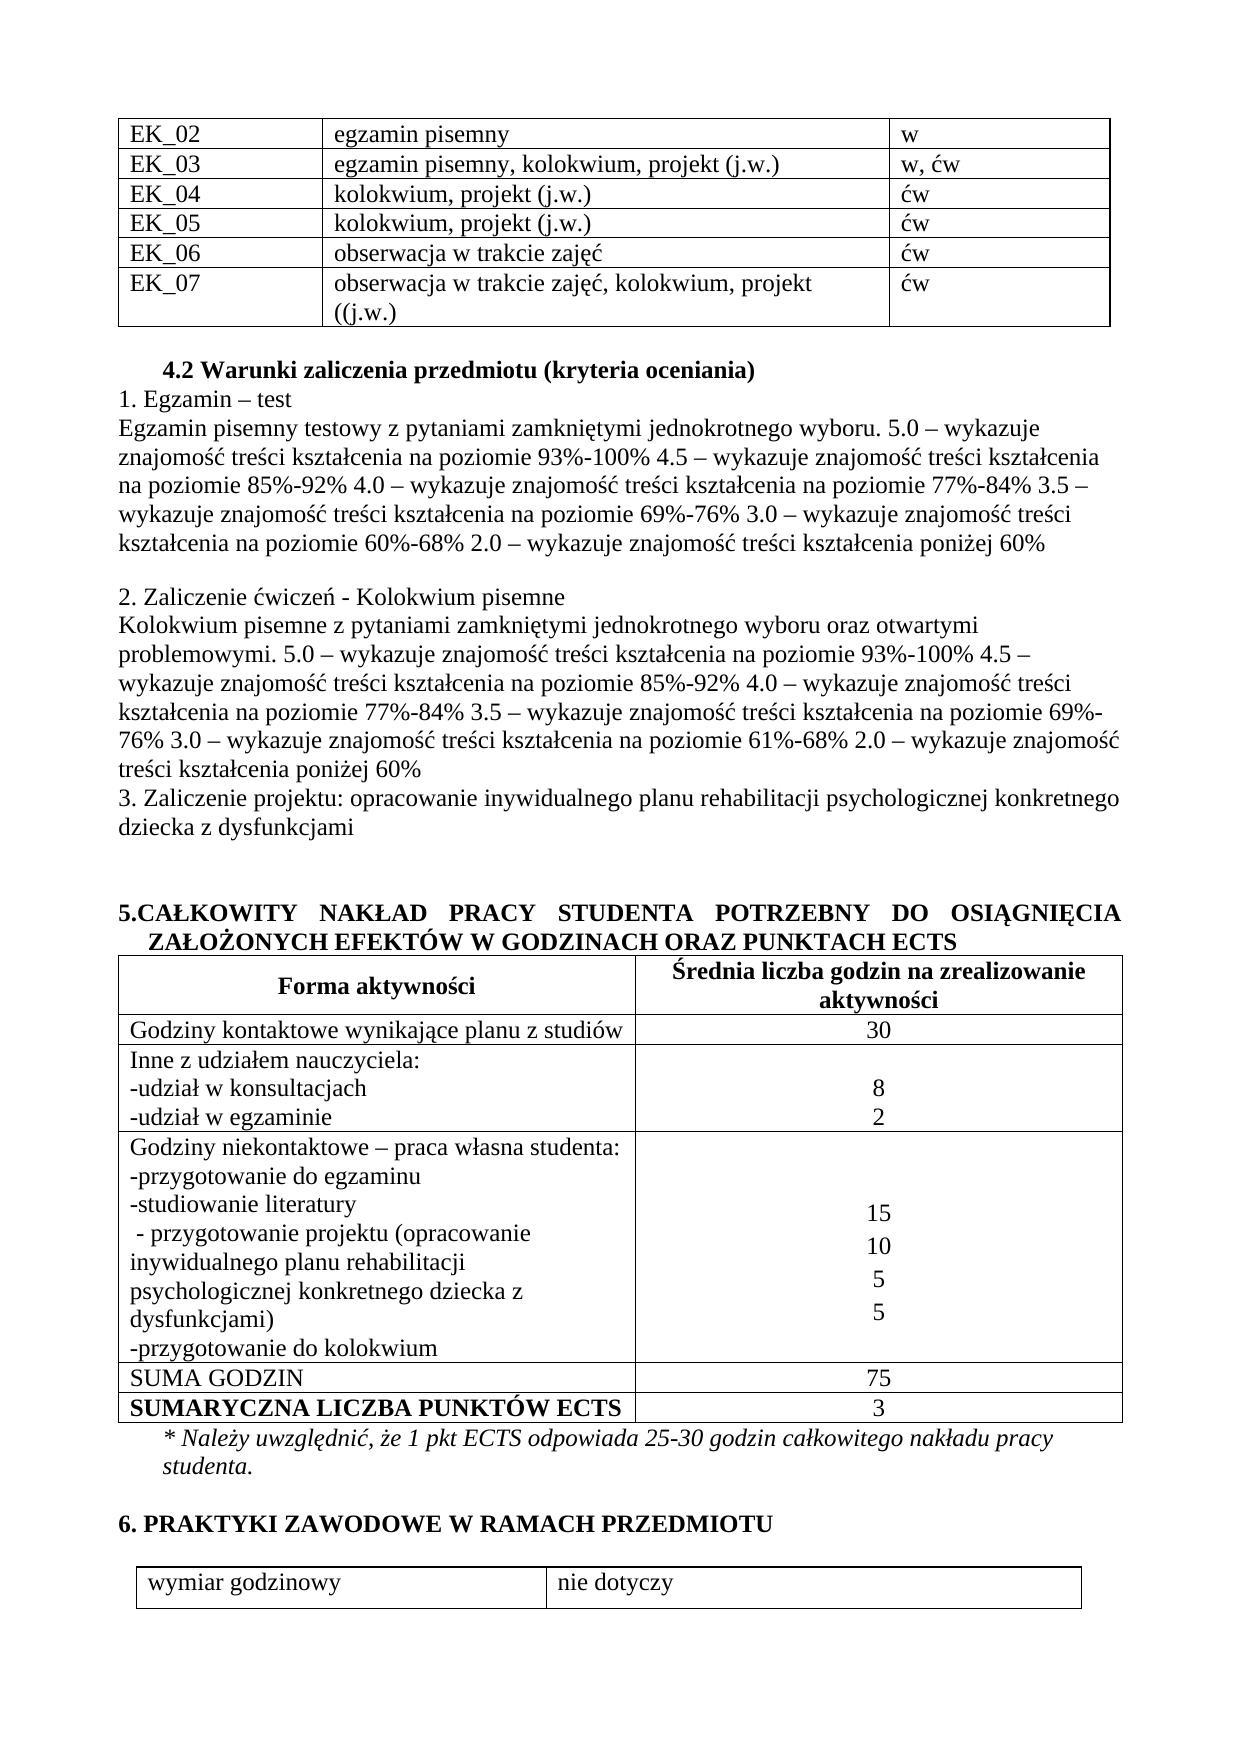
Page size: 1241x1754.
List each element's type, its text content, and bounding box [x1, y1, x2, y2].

table_cell ćw [890, 238, 1109, 267]
table_cell EK_02 [119, 119, 322, 148]
table_cell Godziny niekontaktowe – praca własna studenta: -przygotowanie do egzaminu -studiowanie literatury - przygotowanie projektu (opracowanie inywidualnego planu rehabilitacji psychologicznej konkretnego dziecka z dysfunkcjami) -przygotowanie do kolokwium [119, 1132, 635, 1362]
table_header wymiar godzinowy [137, 1568, 546, 1608]
table_cell SUMA GODZIN [119, 1363, 635, 1392]
table_cell obserwacja w trakcie zajęć, kolokwium, projekt ((j.w.) [323, 268, 889, 326]
table_header Forma aktywności [119, 956, 635, 1014]
table_cell ćw [890, 268, 1109, 326]
text 5.CAŁKOWITY NAKŁAD PRACY STUDENTA POTRZEBNY DO OSIĄGNIĘCIA ZAŁOŻONYCH EFEKTÓW W GODZINACH ORAZ PUNKTACH ECTS [118, 898, 1122, 955]
text 6. PRAKTYKI ZAWODOWE W RAMACH PRZEDMIOTU [118, 1509, 1122, 1538]
table_cell ćw [890, 179, 1109, 207]
table_header nie dotyczy [547, 1568, 1081, 1608]
text 4.2 Warunki zaliczenia przedmiotu (kryteria oceniania) [162, 355, 1122, 384]
text Kolokwium pisemne z pytaniami zamkniętymi jednokrotnego wyboru oraz otwartymi problemowymi. 5.0 – wykazuje znajomość treści kształcenia na poziomie 93%-100% 4.5 – wykazuje znajomość treści kształcenia na poziomie 85%-92% 4.0 – wykazuje znajomość treści kształcenia na poziomie 77%-84% 3.5 – wykazuje znajomość treści kształcenia na poziomie 69%-76% 3.0 – wykazuje znajomość treści kształcenia na poziomie 61%-68% 2.0 – wykazuje znajomość treści kształcenia poniżej 60% [118, 610, 1122, 783]
text 2. Zaliczenie ćwiczeń - Kolokwium pisemne [118, 582, 1122, 610]
table_cell 8 2 [636, 1045, 1122, 1131]
table_cell kolokwium, projekt (j.w.) [323, 209, 889, 237]
table_cell EK_05 [119, 209, 322, 237]
table_cell EK_03 [119, 149, 322, 178]
table_cell Inne z udziałem nauczyciela: -udział w konsultacjach -udział w egzaminie [119, 1045, 635, 1131]
table_cell EK_07 [119, 268, 322, 326]
text * Należy uwzględnić, że 1 pkt ECTS odpowiada 25-30 godzin całkowitego nakładu pracy studenta. [162, 1423, 1122, 1480]
table_cell w, ćw [890, 149, 1109, 178]
table_cell 15 10 5 5 [636, 1132, 1122, 1362]
table_cell egzamin pisemny [323, 119, 889, 148]
table_cell EK_06 [119, 238, 322, 267]
table_cell 75 [636, 1363, 1122, 1392]
table_cell SUMARYCZNA LICZBA PUNKTÓW ECTS [119, 1393, 635, 1422]
table_cell EK_04 [119, 179, 322, 207]
list 3. Zaliczenie projektu: opracowanie inywidualnego planu rehabilitacji psychologicznej konkretnego dziecka z dysfunkcjami [118, 783, 1122, 840]
table_header Średnia liczba godzin na zrealizowanie aktywności [636, 956, 1122, 1014]
table_cell Godziny kontaktowe wynikające planu z studiów [119, 1015, 635, 1044]
text Egzamin pisemny testowy z pytaniami zamkniętymi jednokrotnego wyboru. 5.0 – wykazuje znajomość treści kształcenia na poziomie 93%-100% 4.5 – wykazuje znajomość treści kształcenia na poziomie 85%-92% 4.0 – wykazuje znajomość treści kształcenia na poziomie 77%-84% 3.5 – wykazuje znajomość treści kształcenia na poziomie 69%-76% 3.0 – wykazuje znajomość treści kształcenia na poziomie 60%-68% 2.0 – wykazuje znajomość treści kształcenia poniżej 60% [118, 413, 1122, 557]
table_cell egzamin pisemny, kolokwium, projekt (j.w.) [323, 149, 889, 178]
table_cell kolokwium, projekt (j.w.) [323, 179, 889, 207]
table_cell w [890, 119, 1109, 148]
table_cell ćw [890, 209, 1109, 237]
table_cell 3 [636, 1393, 1122, 1422]
table_cell 30 [636, 1015, 1122, 1044]
text 1. Egzamin – test [118, 384, 1122, 413]
table_cell obserwacja w trakcie zajęć [323, 238, 889, 267]
